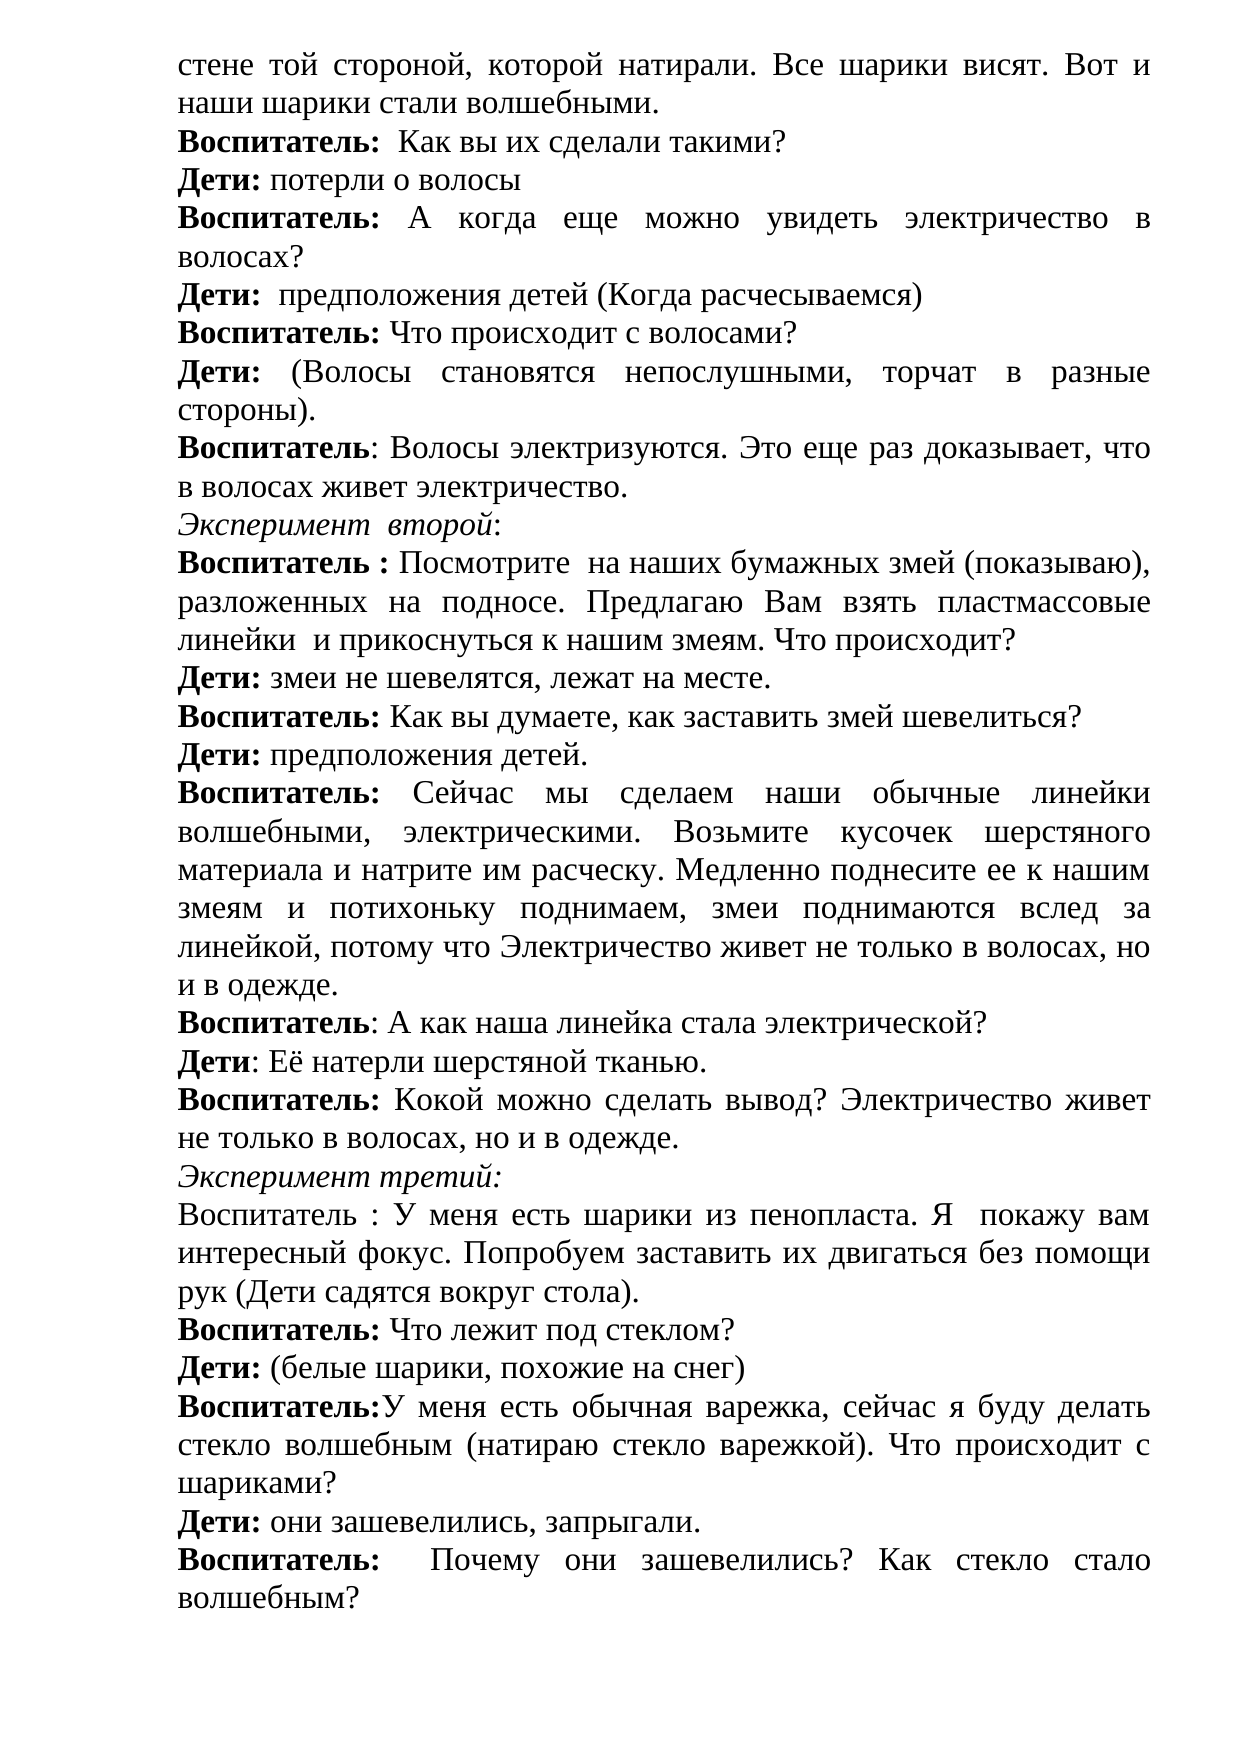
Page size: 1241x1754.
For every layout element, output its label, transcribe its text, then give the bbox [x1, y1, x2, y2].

text Дети: потерли о волосы [177, 159, 1152, 198]
text Дети: Её натерли шерстяной тканью. [177, 1041, 1152, 1079]
text Воспитатель: Как вы их сделали такими? [177, 121, 1152, 159]
text Дети: предположения детей. [177, 734, 1152, 773]
text Воспитатель: Волосы электризуются. Это еще раз доказывает, что в волосах живет электричество. [177, 428, 1152, 504]
text Воспитатель : Посмотрите на наших бумажных змей (показываю), разложенных на подносе. Предлагаю Вам взять пластмассовые линейки и прикоснуться к нашим змеям. Что происходит? [177, 543, 1152, 658]
text Воспитатель:У меня есть обычная варежка, сейчас я буду делать стекло волшебным (натираю стекло варежкой). Что происходит с шариками? [177, 1386, 1152, 1501]
text Воспитатель: А как наша линейка стала электрической? [177, 1003, 1152, 1041]
text Дети: предположения детей (Когда расчесываемся) [177, 274, 1152, 313]
text Эксперимент третий: [177, 1156, 1152, 1194]
text Дети: (Волосы становятся непослушными, торчат в разные стороны). [177, 351, 1152, 428]
text Воспитатель: Почему они зашевелились? Как стекло стало волшебным? [177, 1539, 1152, 1616]
text Воспитатель: А когда еще можно увидеть электричество в волосах? [177, 198, 1152, 274]
text Воспитатель: Что происходит с волосами? [177, 313, 1152, 351]
text Воспитатель: Сейчас мы сделаем наши обычные линейки волшебными, электрическими. Возьмите кусочек шерстяного материала и натрите им расческу. Медленно поднесите ее к нашим змеям и потихоньку поднимаем, змеи поднимаются вслед за линейкой, потому что Электричество живет не только в волосах, но и в одежде. [177, 773, 1152, 1003]
text Дети: они зашевелились, запрыгали. [177, 1501, 1152, 1539]
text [177, 44, 1152, 121]
text Эксперимент второй: [177, 504, 1152, 543]
text Дети: змеи не шевелятся, лежат на месте. [177, 658, 1152, 696]
text Воспитатель: Как вы думаете, как заставить змей шевелиться? [177, 696, 1152, 734]
text Дети: (белые шарики, похожие на снег) [177, 1348, 1152, 1386]
text Воспитатель: Что лежит под стеклом? [177, 1309, 1152, 1348]
text Воспитатель: Кокой можно сделать вывод? Электричество живет не только в волосах, но и в одежде. [177, 1079, 1152, 1156]
text Воспитатель : У меня есть шарики из пенопласта. Я покажу вам интересный фокус. Попробуем заставить их двигаться без помощи рук (Дети садятся вокруг стола). [177, 1194, 1152, 1309]
